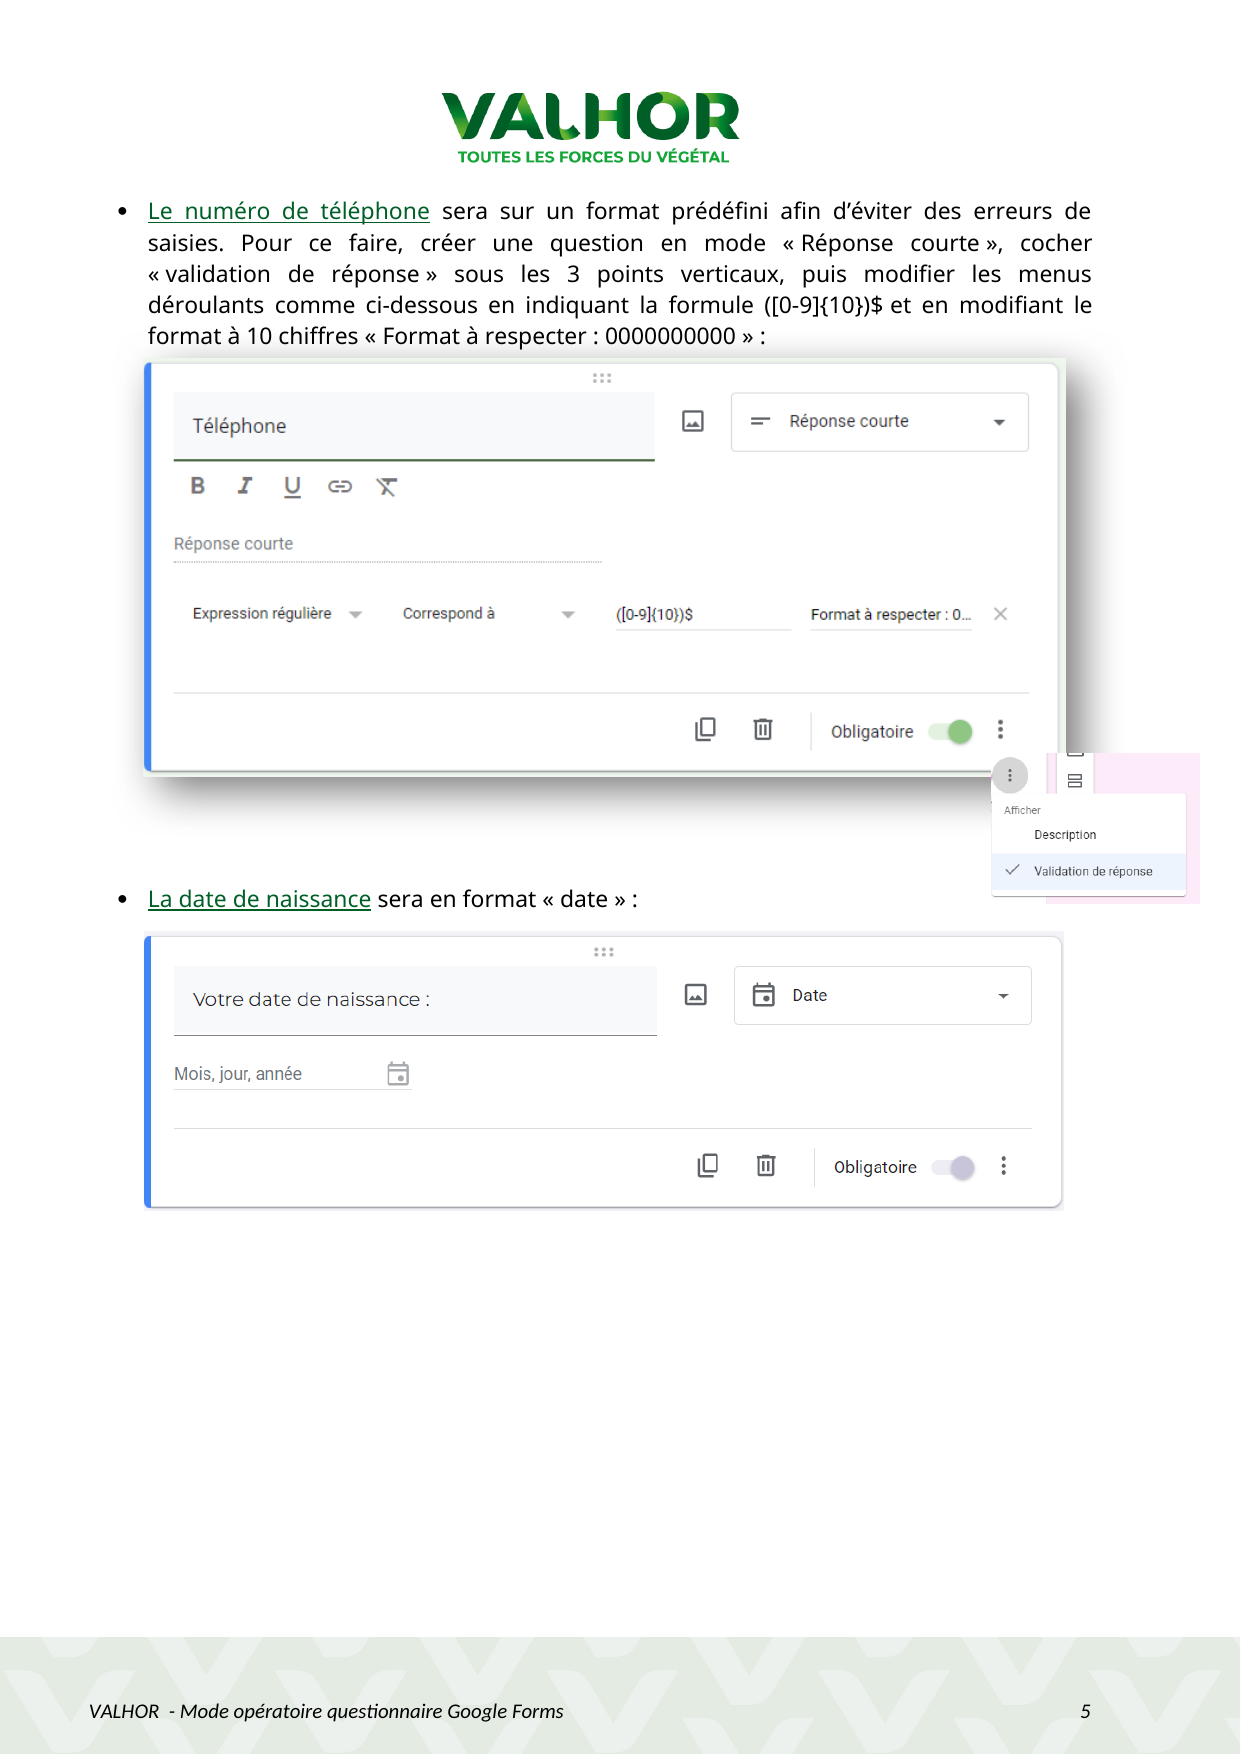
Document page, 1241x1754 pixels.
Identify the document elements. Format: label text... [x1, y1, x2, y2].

picture [0, 1637, 1241, 1754]
list La date de naissance sera en format « date » : [118, 883, 1092, 914]
picture [438, 88, 743, 164]
list Le numéro de téléphone sera sur un format prédéfini afin d’éviter des erreurs de saisies. Pour ce faire, créer une question en mode « Réponse courte », cocher « validation de réponse » sous les 3 points verticaux, puis modifier les menus déroulants comme ci-dessous en indiquant la formule ([0-9]{10})$ et en modifiant le format à 10 chiffres « Format à respecter : 0000000000 » : [118, 195, 1092, 351]
picture [143, 931, 1065, 1211]
picture [143, 358, 1200, 904]
